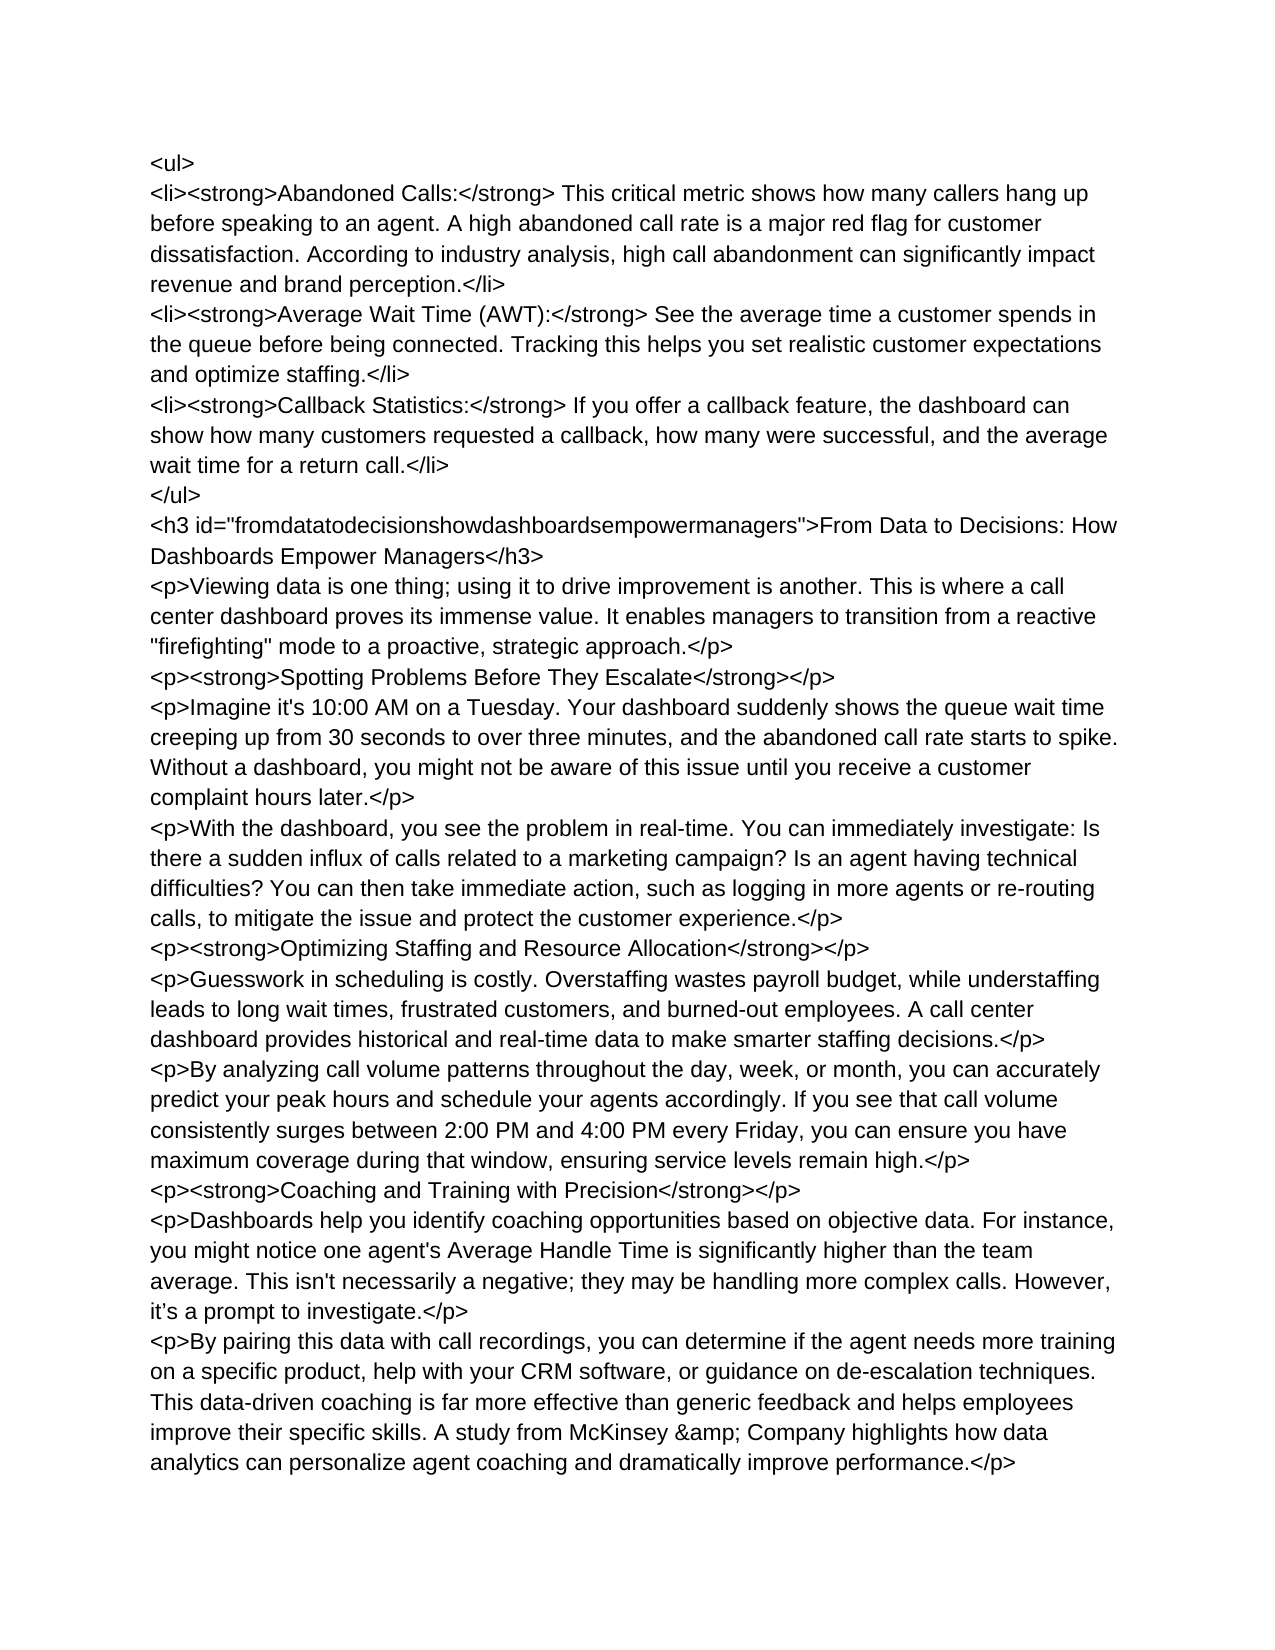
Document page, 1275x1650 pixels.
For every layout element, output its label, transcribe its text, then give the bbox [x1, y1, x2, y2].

text <p><strong>Spotting Problems Before They Escalate</strong></p> [150, 663, 1125, 690]
text <p>Dashboards help you identify coaching opportunities based on objective data. For instance, you might notice one agent's Average Handle Time is significantly higher than the team average. This isn't necessarily a negative; they may be handling more complex calls. However, it’s a prompt to investigate.</p> [150, 1207, 1125, 1324]
text <p>Viewing data is one thing; using it to drive improvement is another. This is where a call center dashboard proves its immense value. It enables managers to transition from a reactive "firefighting" mode to a proactive, strategic approach.</p> [150, 573, 1125, 660]
text <h3 id="fromdatatodecisionshowdashboardsempowermanagers">From Data to Decisions: How Dashboards Empower Managers</h3> [150, 512, 1125, 569]
text <p><strong>Optimizing Staffing and Resource Allocation</strong></p> [150, 935, 1125, 962]
text <p>Imagine it's 10:00 AM on a Tuesday. Your dashboard suddenly shows the queue wait time creeping up from 30 seconds to over three minutes, and the abandoned call rate starts to spike. Without a dashboard, you might not be aware of this issue until you receive a customer complaint hours later.</p> [150, 694, 1125, 811]
text <p>By pairing this data with call recordings, you can determine if the agent needs more training on a specific product, help with your CRM software, or guidance on de-escalation techniques. This data-driven coaching is far more effective than generic feedback and helps employees improve their specific skills. A study from McKinsey &amp; Company highlights how data analytics can personalize agent coaching and dramatically improve performance.</p> [150, 1328, 1125, 1475]
text <li><strong>Abandoned Calls:</strong> This critical metric shows how many callers hang up before speaking to an agent. A high abandoned call rate is a major red flag for customer dissatisfaction. According to industry analysis, high call abandonment can significantly impact revenue and brand perception.</li> [150, 180, 1125, 297]
text <li><strong>Callback Statistics:</strong> If you offer a callback feature, the dashboard can show how many customers requested a callback, how many were successful, and the average wait time for a return call.</li> [150, 392, 1125, 478]
text <p><strong>Coaching and Training with Precision</strong></p> [150, 1177, 1125, 1203]
text <p>Guesswork in scheduling is costly. Overstaffing wastes payroll budget, while understaffing leads to long wait times, frustrated customers, and burned-out employees. A call center dashboard provides historical and real-time data to make smarter staffing decisions.</p> [150, 966, 1125, 1052]
text <li><strong>Average Wait Time (AWT):</strong> See the average time a customer spends in the queue before being connected. Tracking this helps you set realistic customer expectations and optimize staffing.</li> [150, 301, 1125, 388]
text </ul> [150, 482, 1125, 509]
text <p>With the dashboard, you see the problem in real-time. You can immediately investigate: Is there a sudden influx of calls related to a marketing campaign? Is an agent having technical difficulties? You can then take immediate action, such as logging in more agents or re-routing calls, to mitigate the issue and protect the customer experience.</p> [150, 814, 1125, 932]
text <p>By analyzing call volume patterns throughout the day, week, or month, you can accurately predict your peak hours and schedule your agents accordingly. If you see that call volume consistently surges between 2:00 PM and 4:00 PM every Friday, you can ensure you have maximum coverage during that window, ensuring service levels remain high.</p> [150, 1056, 1125, 1173]
text <ul> [150, 150, 1125, 176]
